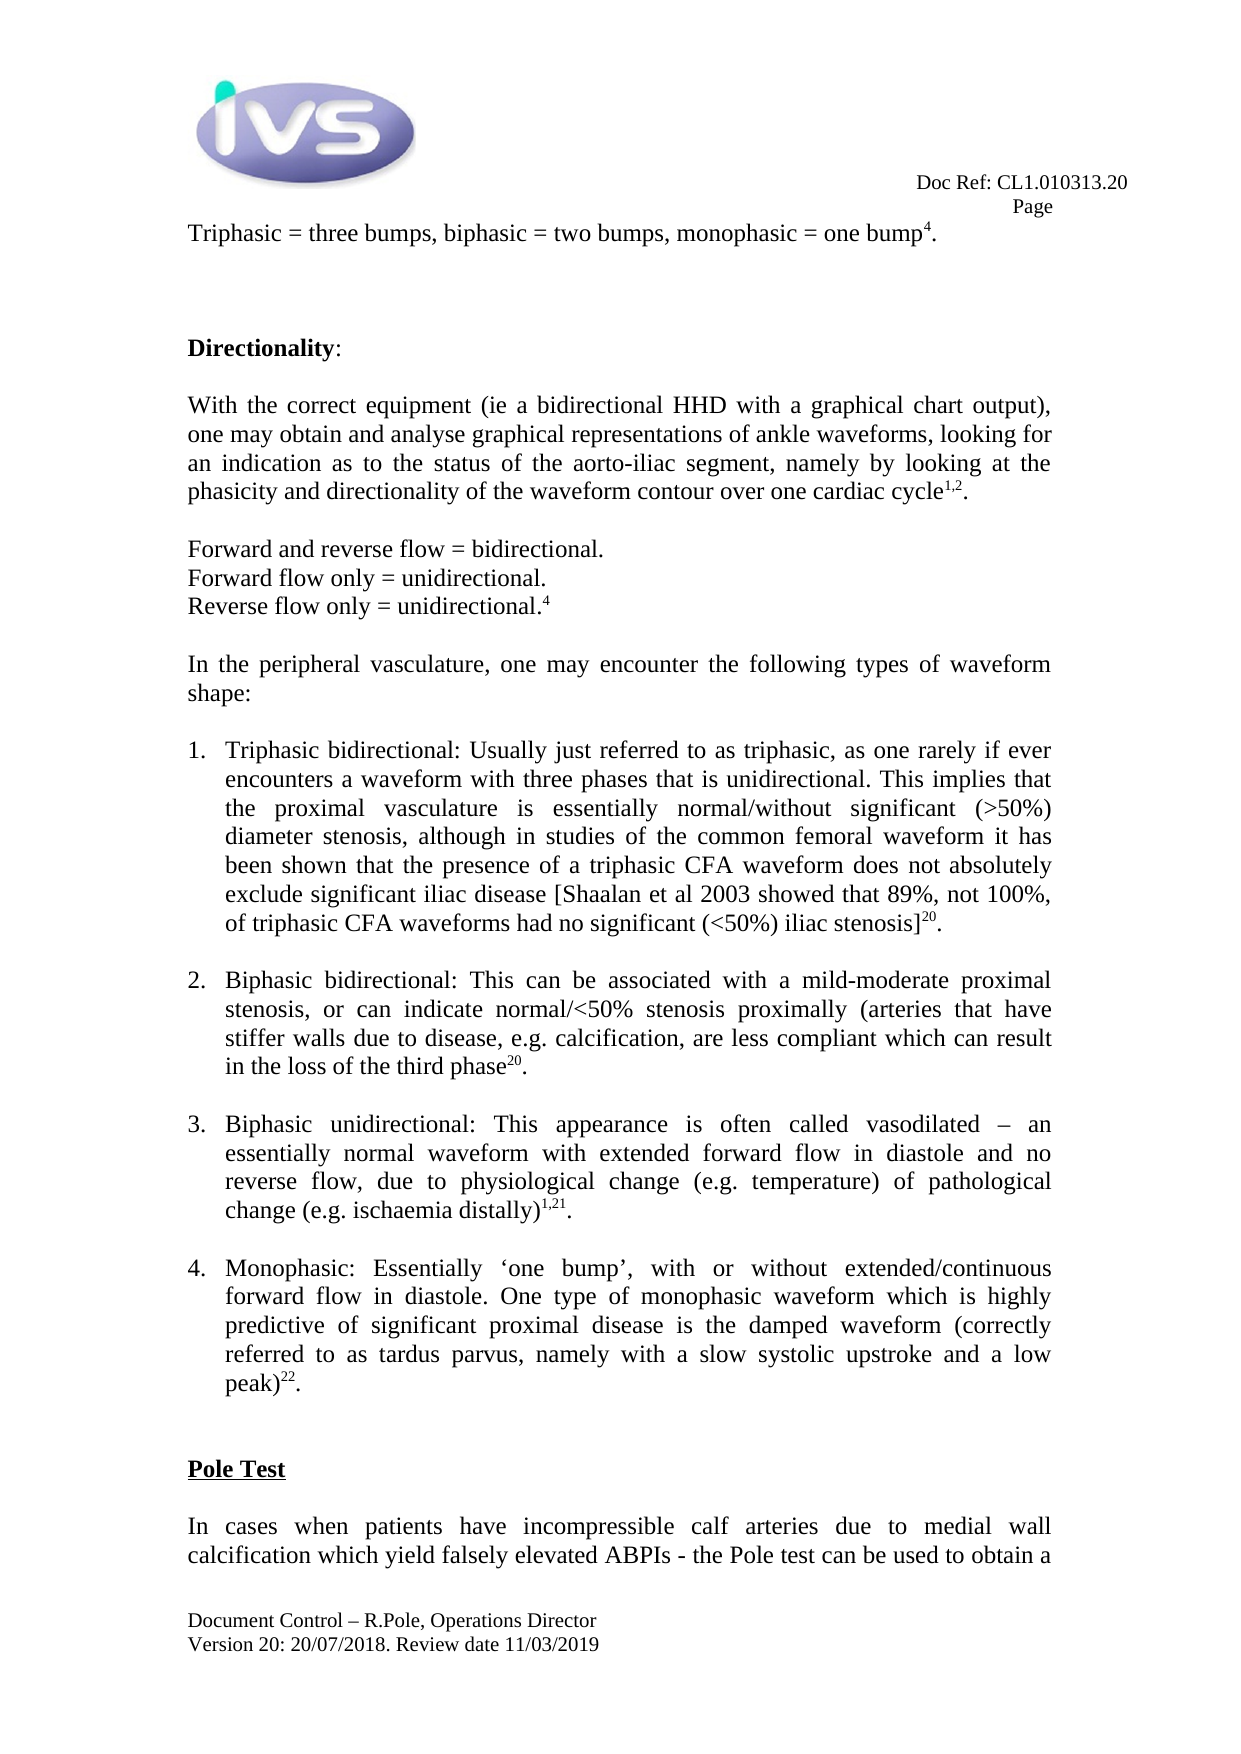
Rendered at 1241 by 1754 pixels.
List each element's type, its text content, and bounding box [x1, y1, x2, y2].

text Triphasic = three bumps, biphasic = two bumps, monophasic = one bump4. [187, 218, 1053, 246]
text 3. Biphasic unidirectional: This appearance is often called vasodilated – an essentially normal waveform with extended forward flow in diastole and no reverse flow, due to physiological change (e.g. temperature) of pathological change (e.g. ischaemia distally)1,21. [187, 1109, 1053, 1224]
text Forward flow only = unidirectional. [187, 563, 1053, 591]
text Forward and reverse flow = bidirectional. [187, 534, 1053, 563]
text 4. Monophasic: Essentially ‘one bump’, with or without extended/continuous forward flow in diastole. One type of monophasic waveform which is highly predictive of significant proximal disease is the damped waveform (correctly referred to as tardus parvus, namely with a slow systolic upstroke and a low peak)22. [187, 1253, 1053, 1396]
text 2. Biphasic bidirectional: This can be associated with a mild-moderate proximal stenosis, or can indicate normal/<50% stenosis proximally (arteries that have stiffer walls due to disease, e.g. calcification, are less compliant which can result in the loss of the third phase20. [187, 965, 1053, 1080]
text With the correct equipment (ie a bidirectional HHD with a graphical chart output), one may obtain and analyse graphical representations of ankle waveforms, looking for an indication as to the status of the aorto-iliac segment, namely by looking at the phasicity and directionality of the waveform contour over one cardiac cycle1,2. [187, 390, 1053, 505]
picture [187, 75, 416, 189]
text In the peripheral vasculature, one may encounter the following types of waveform shape: [187, 649, 1053, 706]
list Triphasic bidirectional: Usually just referred to as triphasic, as one rarely if ever encounters a waveform with three phases that is unidirectional. This implies that the proximal vasculature is essentially normal/without significant (>50%) diameter stenosis, although in studies of the common femoral waveform it has been shown that the presence of a triphasic CFA waveform does not absolutely exclude significant iliac disease [Shaalan et al 2003 showed that 89%, not 100%, of triphasic CFA waveforms had no significant (<50%) iliac stenosis]20. [187, 735, 1053, 936]
text Pole Test [187, 1454, 1053, 1483]
text Directionality: [187, 333, 1053, 361]
text Reverse flow only = unidirectional.4 [187, 591, 1053, 620]
